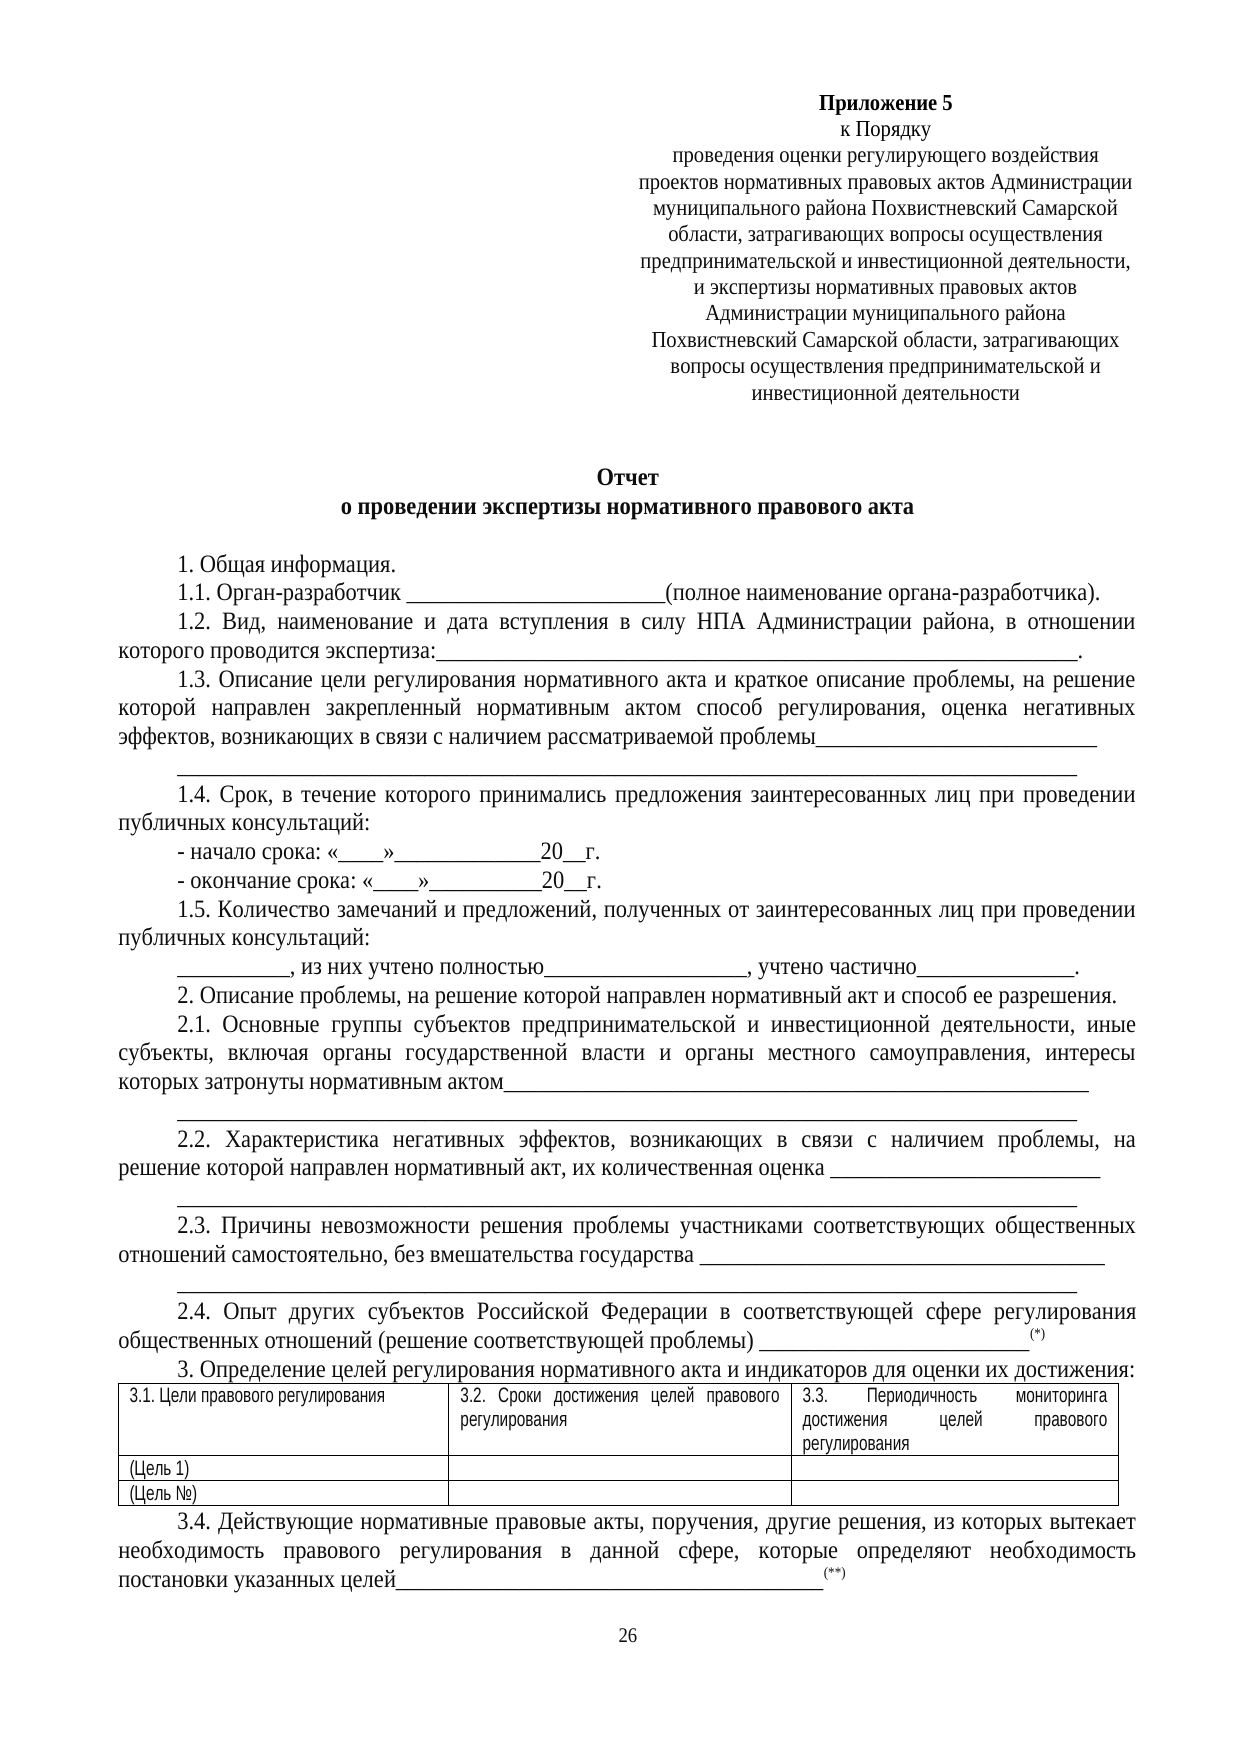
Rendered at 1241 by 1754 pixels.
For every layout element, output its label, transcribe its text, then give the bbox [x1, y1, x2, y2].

text 3. Определение целей регулирования нормативного акта и индикаторов для оценки их достижения: [118, 1354, 1137, 1382]
table_cell [449, 1456, 791, 1480]
table_cell (Цель №) [119, 1481, 448, 1505]
text - окончание срока: «____»__________20__г. [118, 865, 1137, 894]
text ________________________________________________________________________________ [118, 1181, 1137, 1210]
text 1.3. Описание цели регулирования нормативного акта и краткое описание проблемы, на решение которой направлен закрепленный нормативным актом способ регулирования, оценка негативных эффектов, возникающих в связи с наличием рассматриваемой проблемы_________________________ [118, 664, 1137, 750]
text 3.4. Действующие нормативные правовые акты, поручения, другие решения, из которых вытекает необходимость правового регулирования в данной сфере, которые определяют необходимость постановки указанных целей______________________________________(**) [118, 1506, 1137, 1593]
text ________________________________________________________________________________ [118, 1267, 1137, 1296]
table_cell (Цель 1) [119, 1456, 448, 1480]
text к Порядку [634, 115, 1137, 141]
text ________________________________________________________________________________ [118, 750, 1137, 779]
text о проведении экспертизы нормативного правового акта [118, 491, 1137, 520]
text ________________________________________________________________________________ [118, 1095, 1137, 1124]
text 1.1. Орган-разработчик _______________________(полное наименование органа-разработчика). [118, 577, 1137, 606]
text 1. Общая информация. [118, 549, 1137, 577]
text Приложение 5 [634, 89, 1137, 115]
table_cell [792, 1481, 1118, 1505]
table_header 3.2. Сроки достижения целей правового регулирования [449, 1384, 791, 1455]
text __________, из них учтено полностью__________________, учтено частично______________. [118, 951, 1137, 980]
text 1.5. Количество замечаний и предложений, полученных от заинтересованных лиц при проведении публичных консультаций: [118, 894, 1137, 951]
table_header 3.3. Периодичность мониторинга достижения целей правового регулирования [792, 1384, 1118, 1455]
table_cell [449, 1481, 791, 1505]
table_cell [792, 1456, 1118, 1480]
table_header 3.1. Цели правового регулирования [119, 1384, 448, 1455]
text 2.3. Причины невозможности решения проблемы участниками соответствующих общественных отношений самостоятельно, без вмешательства государства ____________________________________ [118, 1210, 1137, 1267]
text - начало срока: «____»_____________20__г. [118, 836, 1137, 865]
text 2. Описание проблемы, на решение которой направлен нормативный акт и способ ее разрешения. [118, 980, 1137, 1009]
text 1.2. Вид, наименование и дата вступления в силу НПА Администрации района, в отношении которого проводится экспертиза:_________________________________________________________. [118, 606, 1137, 664]
text 2.2. Характеристика негативных эффектов, возникающих в связи с наличием проблемы, на решение которой направлен нормативный акт, их количественная оценка ________________________ [118, 1124, 1137, 1181]
text 2.1. Основные группы субъектов предпринимательской и инвестиционной деятельности, иные субъекты, включая органы государственной власти и органы местного самоуправления, интересы которых затронуты нормативным актом____________________________________________________ [118, 1009, 1137, 1095]
text Отчет [118, 462, 1137, 491]
text 1.4. Срок, в течение которого принимались предложения заинтересованных лиц при проведении публичных консультаций: [118, 779, 1137, 836]
text проведения оценки регулирующего воздействия проектов нормативных правовых актов Администрации муниципального района Похвистневский Самарской области, затрагивающих вопросы осуществления предпринимательской и инвестиционной деятельности, и экспертизы нормативных правовых актов Администрации муниципального района Похвистневский Самарской области, затрагивающих вопросы осуществления предпринимательской и инвестиционной деятельности [634, 141, 1137, 405]
text 2.4. Опыт других субъектов Российской Федерации в соответствующей сфере регулирования общественных отношений (решение соответствующей проблемы) ________________________(*) [118, 1296, 1137, 1354]
